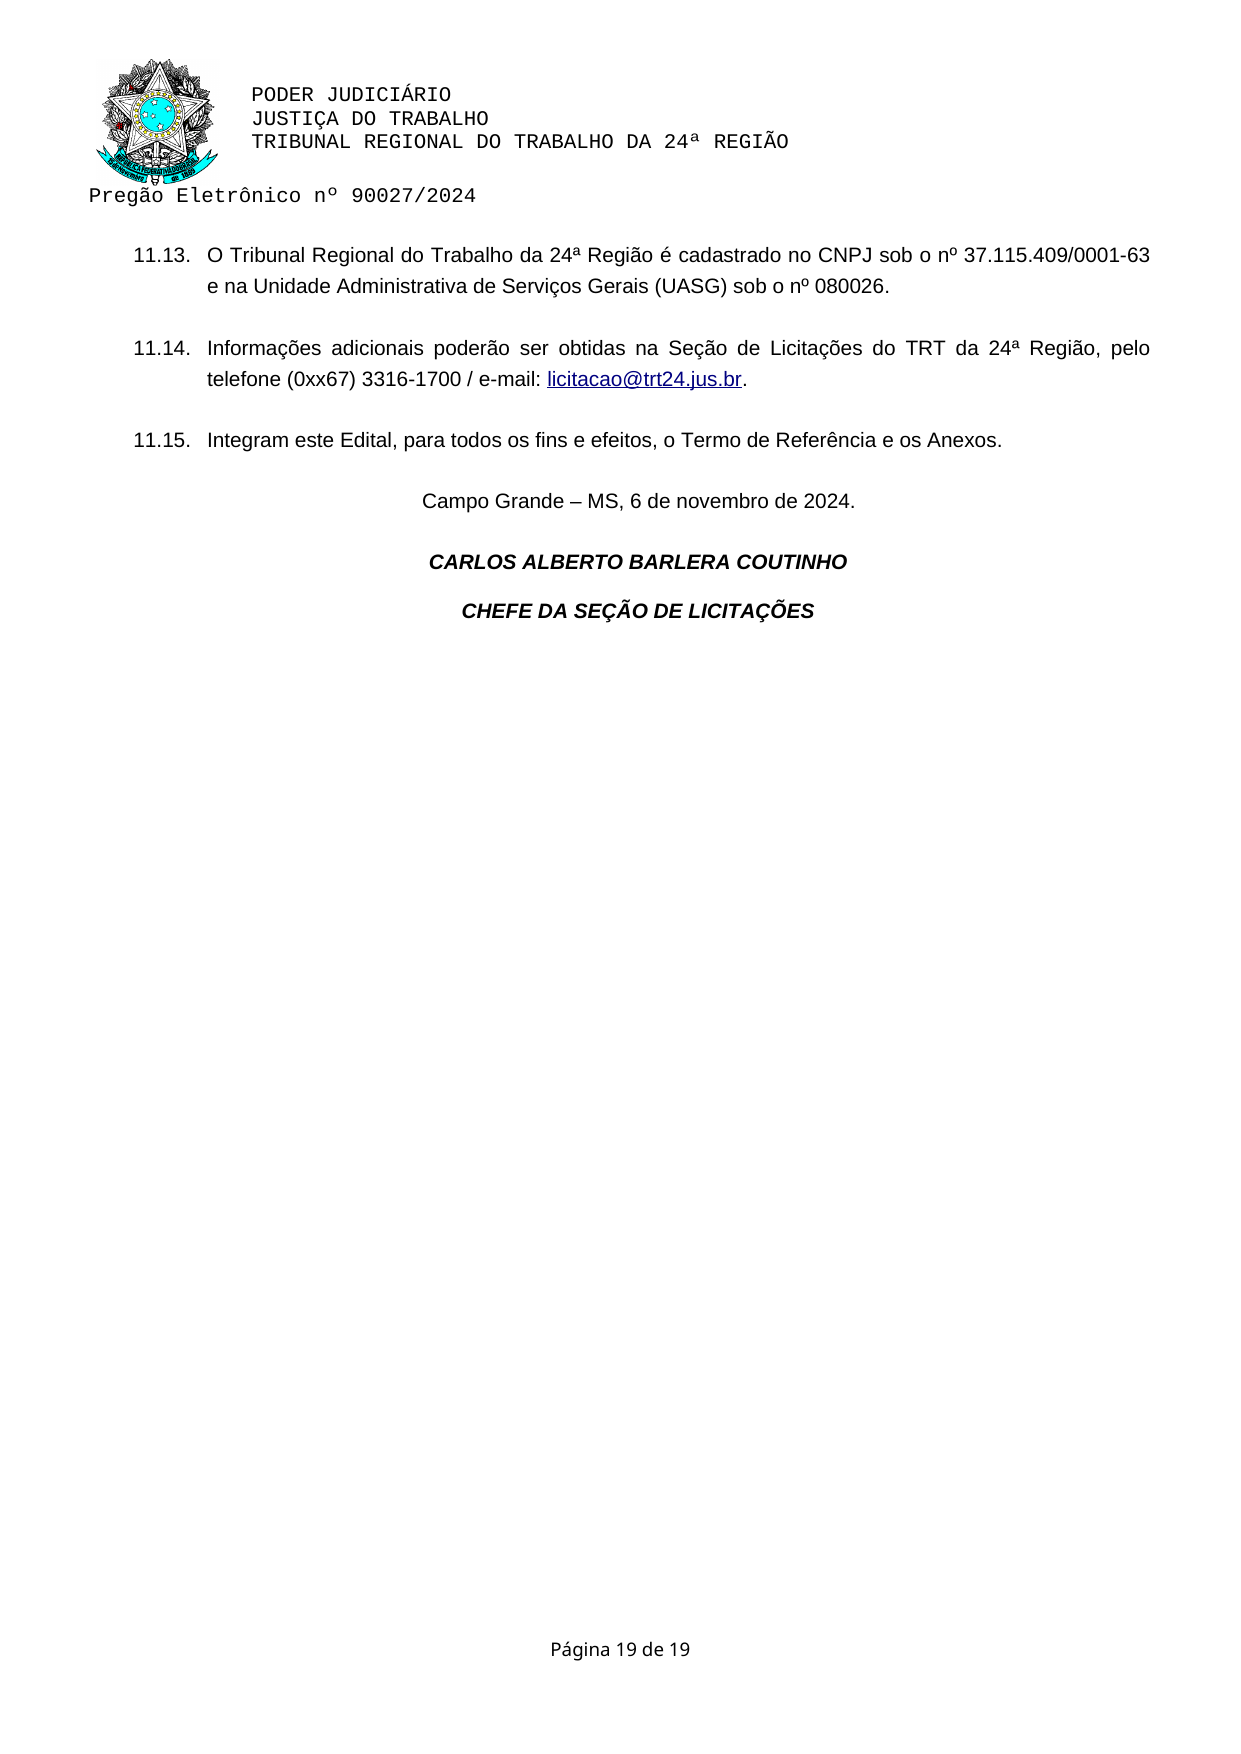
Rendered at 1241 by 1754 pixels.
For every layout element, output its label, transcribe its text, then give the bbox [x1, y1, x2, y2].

list Campo Grande – MS, 6 de novembro de 2024. [126, 489, 1152, 513]
list CARLOS ALBERTO BARLERA COUTINHO [126, 550, 1152, 574]
text Integram este Edital, para todos os fins e efeitos, o Termo de Referência e os Anexos. [133, 428, 1152, 452]
text Informações adicionais poderão ser obtidas na Seção de Licitações do TRT da 24ª Região, pelo telefone (0xx67) 3316-1700 / e-mail: licitacao@trt24.jus.br. [133, 335, 1152, 390]
list CHEFE DA SEÇÃO DE LICITAÇÕES [126, 599, 1152, 623]
text O Tribunal Regional do Trabalho da 24ª Região é cadastrado no CNPJ sob o nº 37.115.409/0001-63 e na Unidade Administrativa de Serviços Gerais (UASG) sob o nº 080026. [133, 243, 1152, 298]
picture [96, 59, 220, 186]
